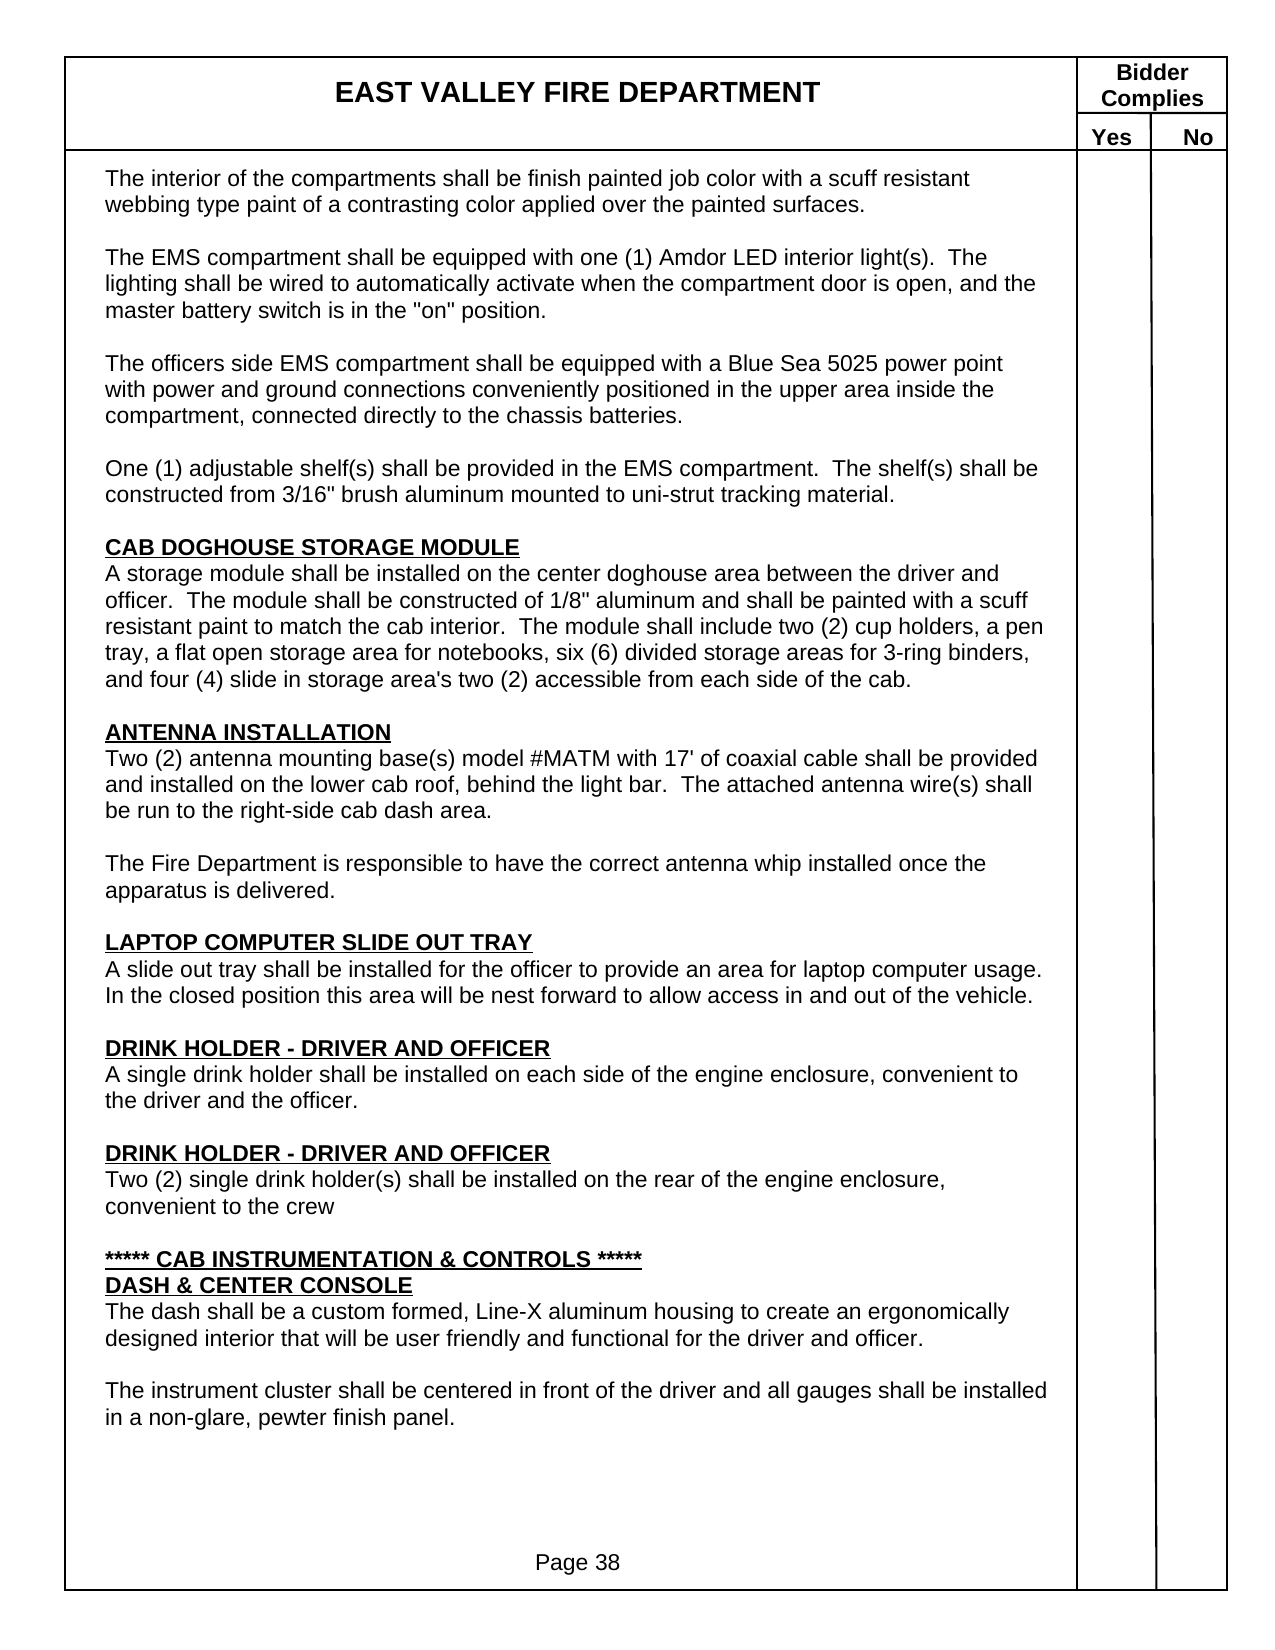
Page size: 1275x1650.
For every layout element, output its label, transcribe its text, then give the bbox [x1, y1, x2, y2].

text The interior of the compartments shall be finish painted job color with a scuff resistant webbing type paint of a contrasting color applied over the painted surfaces. [105, 165, 1050, 218]
text The instrument cluster shall be centered in front of the driver and all gauges shall be installed in a non-glare, pewter finish panel. [105, 1377, 1050, 1430]
text The EMS compartment shall be equipped with one (1) Amdor LED interior light(s). The lighting shall be wired to automatically activate when the compartment door is open, and the master battery switch is in the "on" position. [105, 244, 1050, 323]
text The dash shall be a custom formed, Line-X aluminum housing to create an ergonomically designed interior that will be user friendly and functional for the driver and officer. [105, 1298, 1050, 1351]
subtitle DASH & CENTER CONSOLE [105, 1272, 1050, 1298]
text The officers side EMS compartment shall be equipped with a Blue Sea 5025 power point with power and ground connections conveniently positioned in the upper area inside the compartment, connected directly to the chassis batteries. [105, 349, 1050, 428]
subtitle CAB DOGHOUSE STORAGE MODULE [105, 534, 1050, 560]
subtitle ***** CAB INSTRUMENTATION & CONTROLS ***** [105, 1246, 1050, 1272]
text A single drink holder shall be installed on each side of the engine enclosure, convenient to the driver and the officer. [105, 1061, 1050, 1114]
subtitle DRINK HOLDER - DRIVER AND OFFICER [105, 1140, 1050, 1166]
text The Fire Department is responsible to have the correct antenna whip installed once the apparatus is delivered. [105, 850, 1050, 903]
text A slide out tray shall be installed for the officer to provide an area for laptop computer usage. In the closed position this area will be nest forward to allow access in and out of the vehicle. [105, 956, 1050, 1008]
subtitle DRINK HOLDER - DRIVER AND OFFICER [105, 1035, 1050, 1061]
text Two (2) single drink holder(s) shall be installed on the rear of the engine enclosure, convenient to the crew [105, 1166, 1050, 1219]
text A storage module shall be installed on the center doghouse area between the driver and officer. The module shall be constructed of 1/8" aluminum and shall be painted with a scuff resistant paint to match the cab interior. The module shall include two (2) cup holders, a pen tray, a flat open storage area for notebooks, six (6) divided storage areas for 3-ring binders, and four (4) slide in storage area's two (2) accessible from each side of the cab. [105, 560, 1050, 692]
text Two (2) antenna mounting base(s) model #MATM with 17' of coaxial cable shall be provided and installed on the lower cab roof, behind the light bar. The attached antenna wire(s) shall be run to the right-side cab dash area. [105, 745, 1050, 824]
subtitle LAPTOP COMPUTER SLIDE OUT TRAY [105, 929, 1050, 956]
subtitle ANTENNA INSTALLATION [105, 718, 1050, 745]
